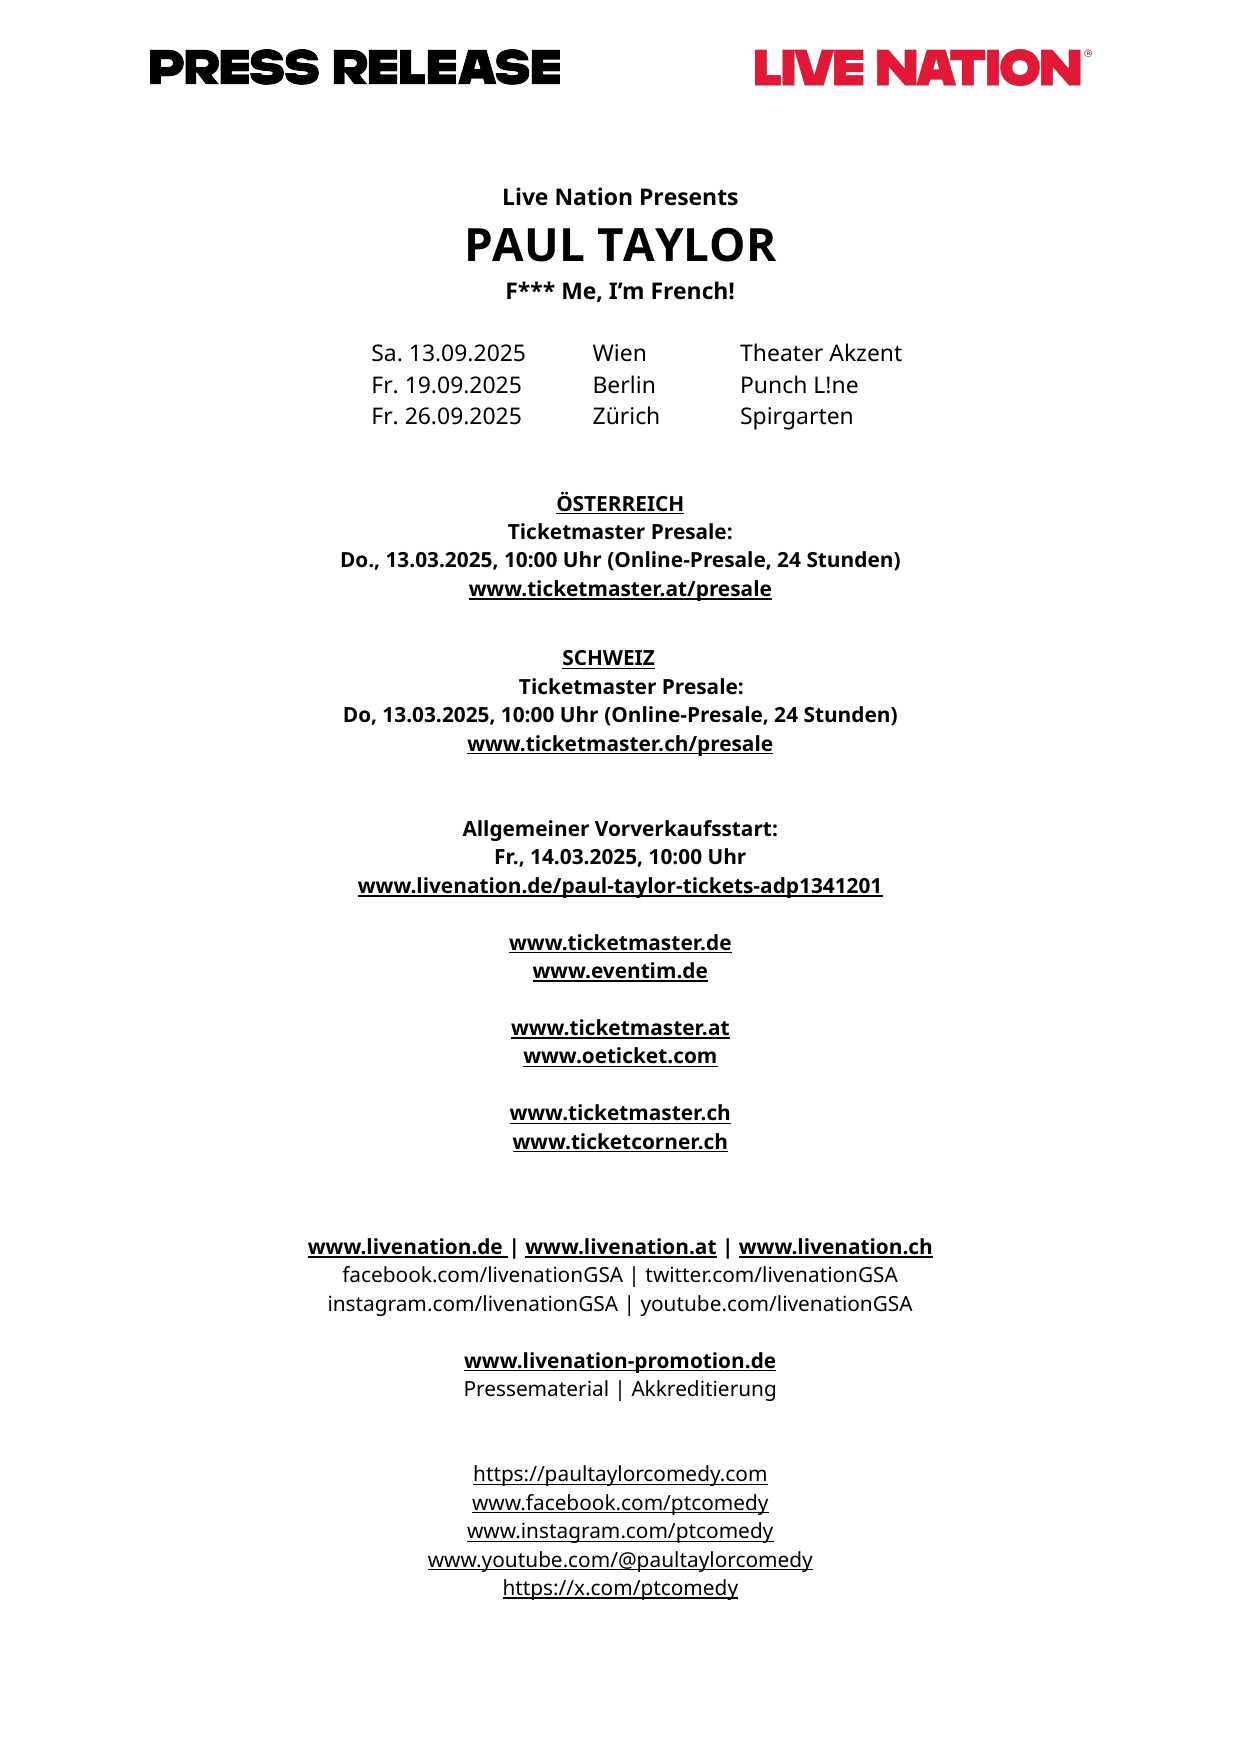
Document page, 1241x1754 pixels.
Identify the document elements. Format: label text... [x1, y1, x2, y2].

text https://x.com/ptcomedy [150, 1573, 1090, 1602]
text F*** Me, I’m French! [150, 275, 1090, 306]
text Fr. 26.09.2025 Zürich Spirgarten [297, 400, 1090, 431]
text Sa. 13.09.2025 Wien Theater Akzent [297, 337, 1090, 369]
text ÖSTERREICH Ticketmaster Presale: Do., 13.03.2025, 10:00 Uhr (Online-Presale, 24 Stunden) www.ticketmaster.at/presale [150, 489, 1090, 602]
text instagram.com/livenationGSA | youtube.com/livenationGSA [150, 1289, 1090, 1317]
text PAUL TAYLOR [150, 212, 1090, 275]
text www.ticketmaster.at [150, 1013, 1090, 1042]
text www.youtube.com/@paultaylorcomedy [150, 1545, 1090, 1573]
text www.instagram.com/ptcomedy [150, 1516, 1090, 1545]
subtitle Allgemeiner Vorverkaufsstart: [150, 814, 1090, 842]
text www.ticketcorner.ch [150, 1127, 1090, 1155]
text www.ticketmaster.ch [150, 1098, 1090, 1127]
picture [150, 49, 560, 85]
text https://paultaylorcomedy.com [150, 1459, 1090, 1488]
list www.livenation.de/paul-taylor-tickets-adp1341201 [150, 871, 1090, 899]
text www.livenation-promotion.de [150, 1346, 1090, 1374]
list www.ticketmaster.ch/presale [150, 729, 1090, 757]
text www.livenation.de | www.livenation.at | www.livenation.ch facebook.com/livenationGSA | twitter.com/livenationGSA [150, 1232, 1090, 1289]
text www.facebook.com/ptcomedy [150, 1488, 1090, 1516]
text Fr., 14.03.2025, 10:00 Uhr [150, 842, 1090, 871]
text Fr. 19.09.2025 Berlin Punch L!ne [297, 369, 1090, 400]
text www.ticketmaster.de www.eventim.de [150, 928, 1090, 985]
text www.oeticket.com [150, 1042, 1090, 1070]
picture [755, 49, 1092, 86]
text Do, 13.03.2025, 10:00 Uhr (Online-Presale, 24 Stunden) [150, 700, 1090, 729]
text Live Nation Presents [150, 181, 1090, 212]
text SCHWEIZ Ticketmaster Presale: [519, 643, 1090, 700]
text Pressematerial | Akkreditierung [150, 1374, 1090, 1403]
